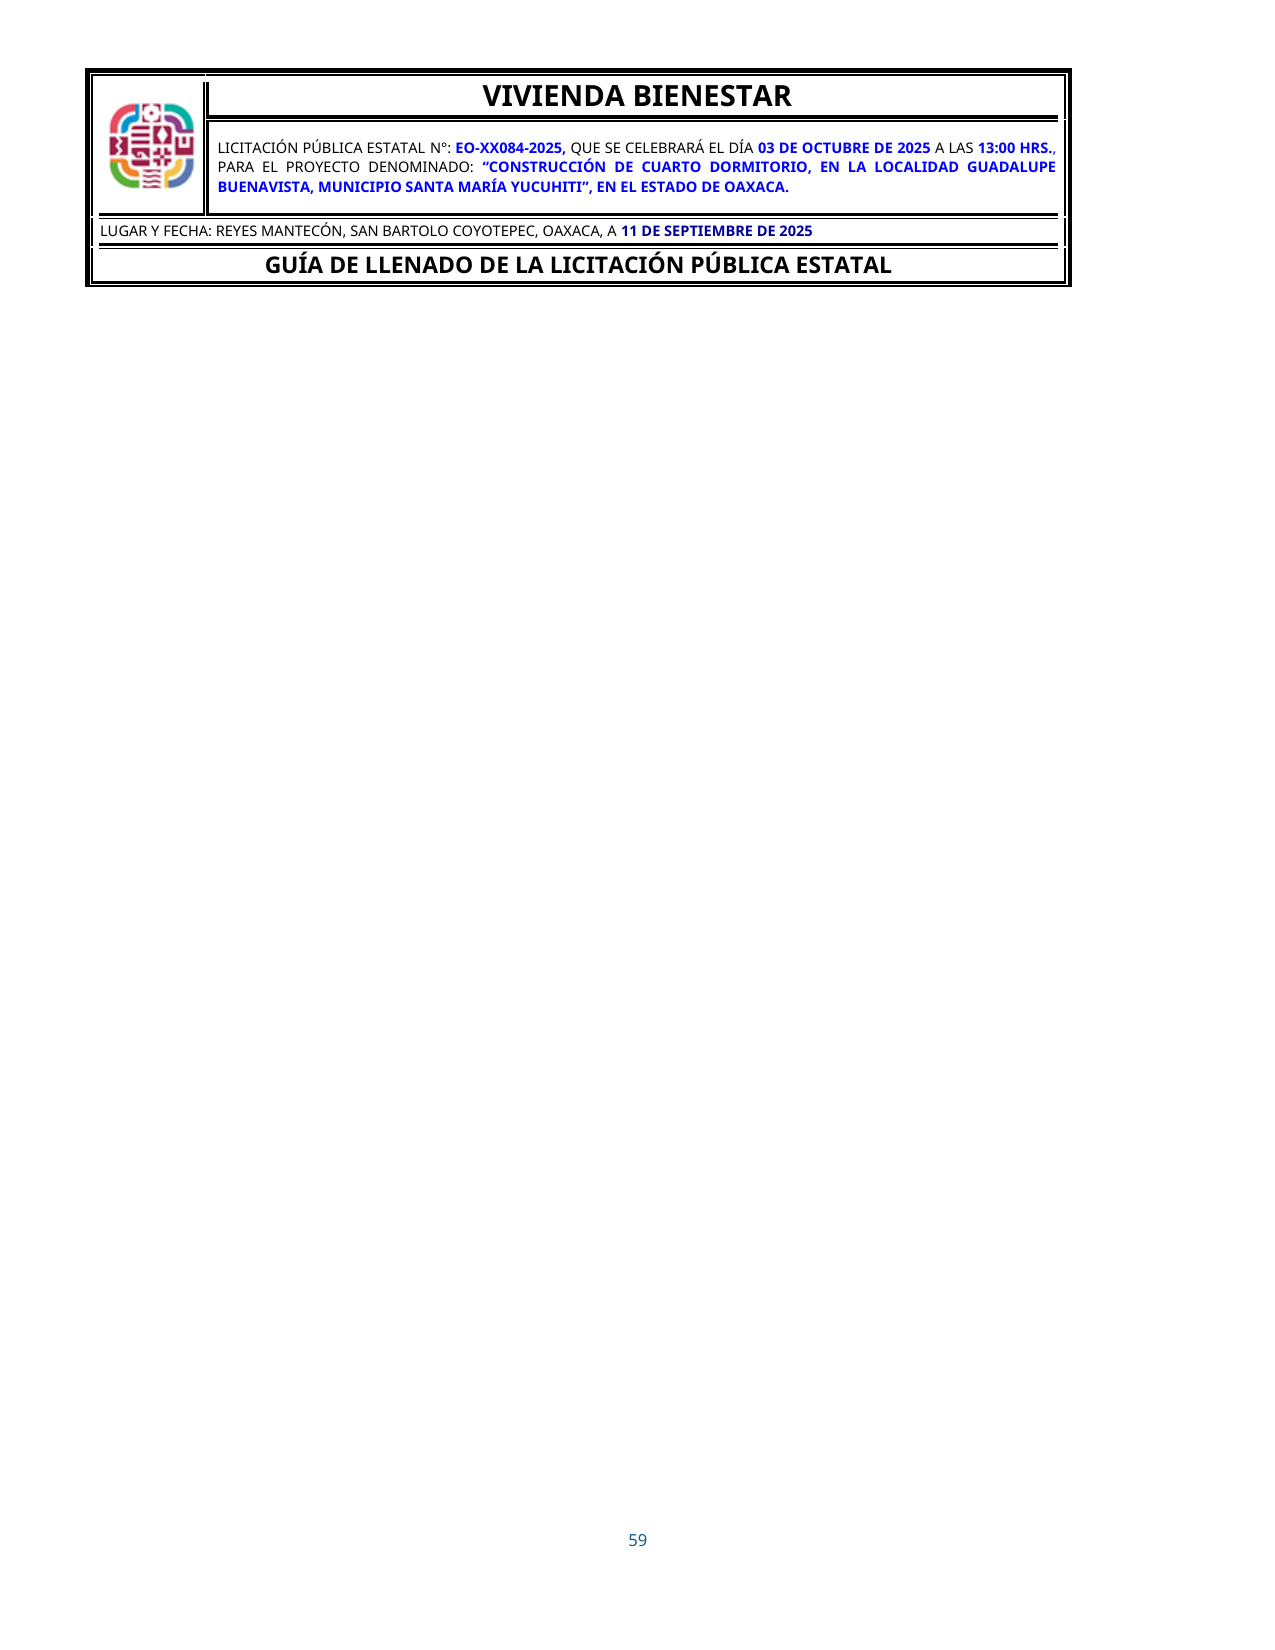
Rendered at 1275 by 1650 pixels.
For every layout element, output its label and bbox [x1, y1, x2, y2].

picture [98, 95, 203, 194]
